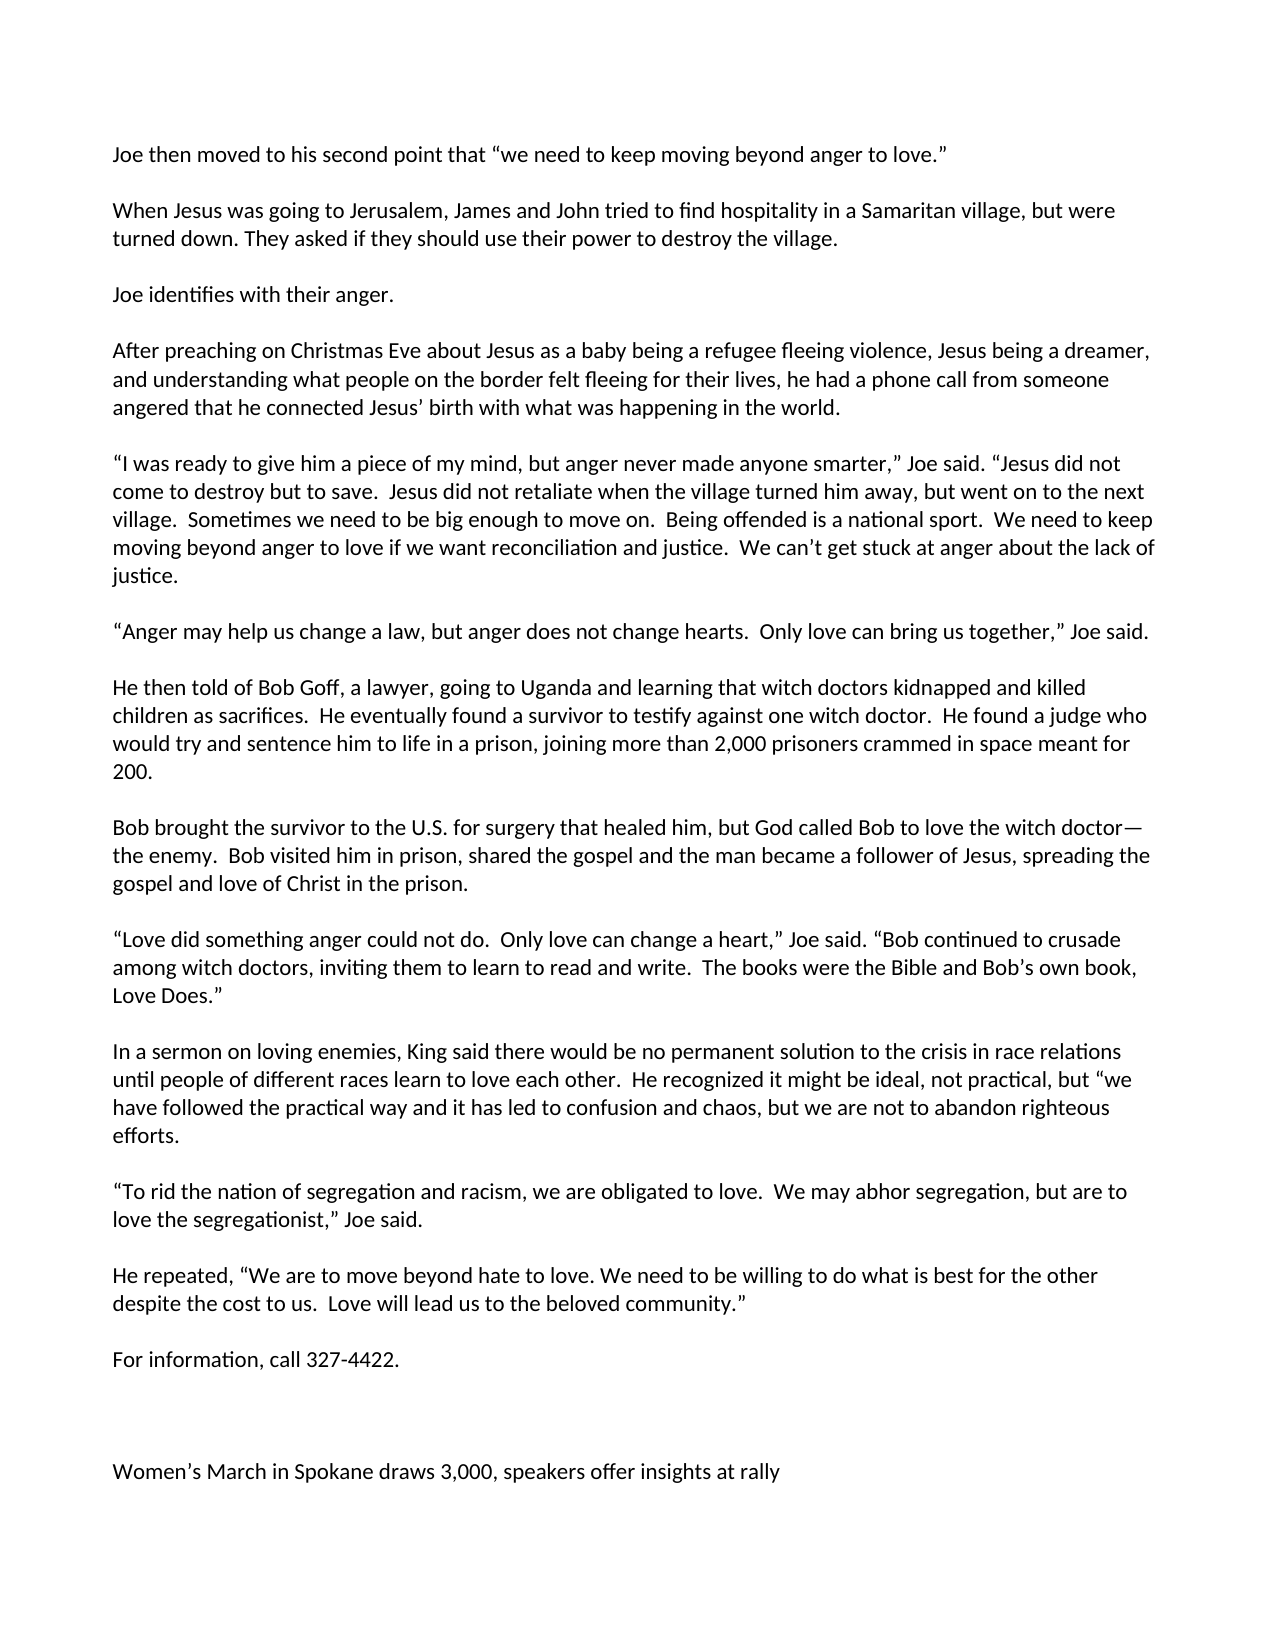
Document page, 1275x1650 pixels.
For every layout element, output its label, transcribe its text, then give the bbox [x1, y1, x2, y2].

text When Jesus was going to Jerusalem, James and John tried to find hospitality in a Samaritan village, but were turned down. They asked if they should use their power to destroy the village. [112, 197, 1162, 253]
text He then told of Bob Goff, a lawyer, going to Uganda and learning that witch doctors kidnapped and killed children as sacrifices. He eventually found a survivor to testify against one witch doctor. He found a judge who would try and sentence him to life in a prison, joining more than 2,000 prisoners crammed in space meant for 200. [112, 673, 1162, 785]
text He repeated, “We are to move beyond hate to love. We need to be willing to do what is best for the other despite the cost to us. Love will lead us to the beloved community.” [112, 1261, 1162, 1317]
text Joe then moved to his second point that “we need to keep moving beyond anger to love.” [112, 141, 1162, 168]
text Bob brought the survivor to the U.S. for surgery that healed him, but God called Bob to love the witch doctor—the enemy. Bob visited him in prison, shared the gospel and the man became a follower of Jesus, spreading the gospel and love of Christ in the prison. [112, 813, 1162, 897]
text “To rid the nation of segregation and racism, we are obligated to love. We may abhor segregation, but are to love the segregationist,” Joe said. [112, 1177, 1162, 1233]
text After preaching on Christmas Eve about Jesus as a baby being a refugee fleeing violence, Jesus being a dreamer, and understanding what people on the border felt fleeing for their lives, he had a phone call from someone angered that he connected Jesus’ birth with what was happening in the world. [112, 337, 1162, 421]
text Women’s March in Spokane draws 3,000, speakers offer insights at rally [112, 1457, 1162, 1486]
text “Love did something anger could not do. Only love can change a heart,” Joe said. “Bob continued to crusade among witch doctors, inviting them to learn to read and write. The books were the Bible and Bob’s own book, Love Does.” [112, 925, 1162, 1009]
text In a sermon on loving enemies, King said there would be no permanent solution to the crisis in race relations until people of different races learn to love each other. He recognized it might be ideal, not practical, but “we have followed the practical way and it has led to confusion and chaos, but we are not to abandon righteous efforts. [112, 1037, 1162, 1149]
text “Anger may help us change a law, but anger does not change hearts. Only love can bring us together,” Joe said. [112, 617, 1162, 645]
text Joe identifies with their anger. [112, 281, 1162, 309]
text “I was ready to give him a piece of my mind, but anger never made anyone smarter,” Joe said. “Jesus did not come to destroy but to save. Jesus did not retaliate when the village turned him away, but went on to the next village. Sometimes we need to be big enough to move on. Being offended is a national sport. We need to keep moving beyond anger to love if we want reconciliation and justice. We can’t get stuck at anger about the lack of justice. [112, 449, 1162, 589]
text For information, call 327-4422. [112, 1345, 1162, 1373]
